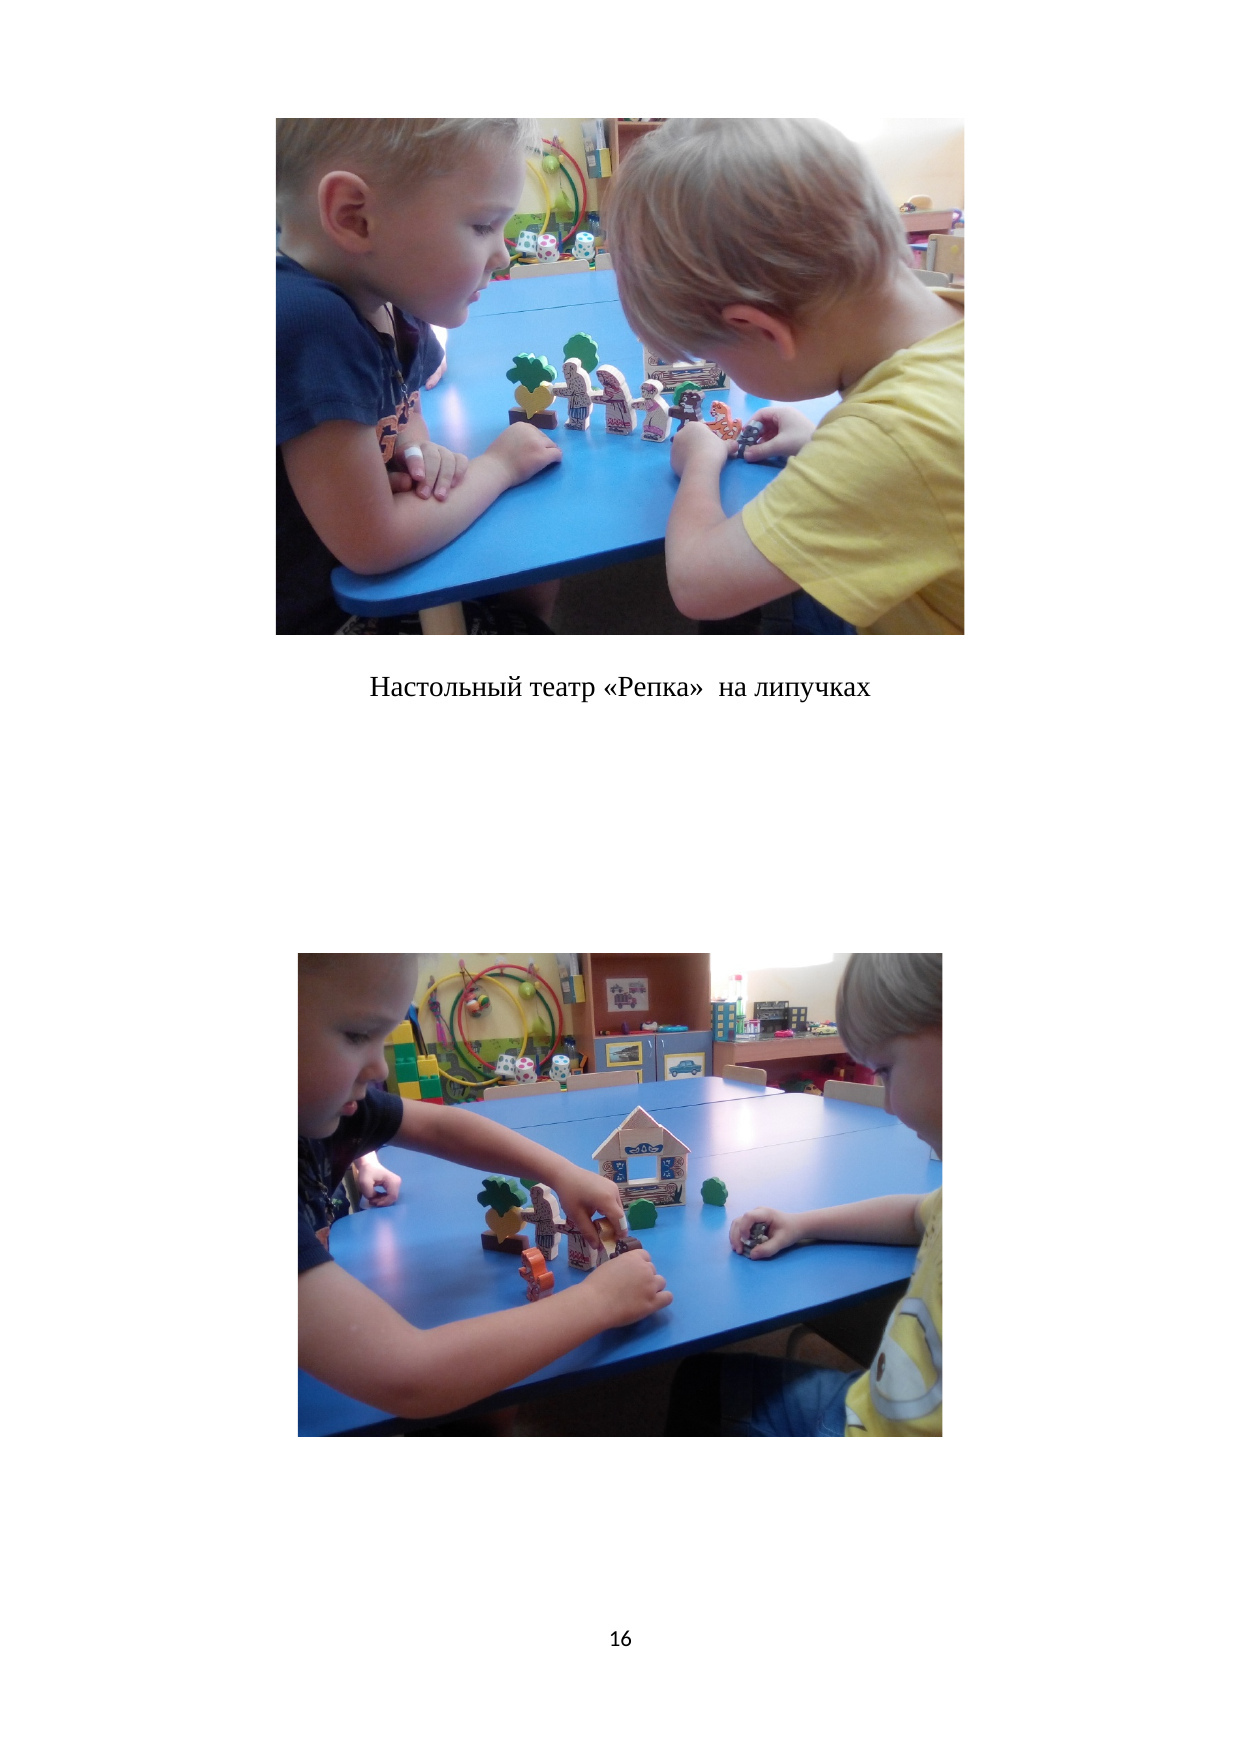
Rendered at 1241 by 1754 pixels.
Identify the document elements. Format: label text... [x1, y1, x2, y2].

text Настольный театр «Репка» на липучках [118, 669, 1122, 703]
picture [297, 953, 943, 1437]
picture [275, 118, 965, 635]
